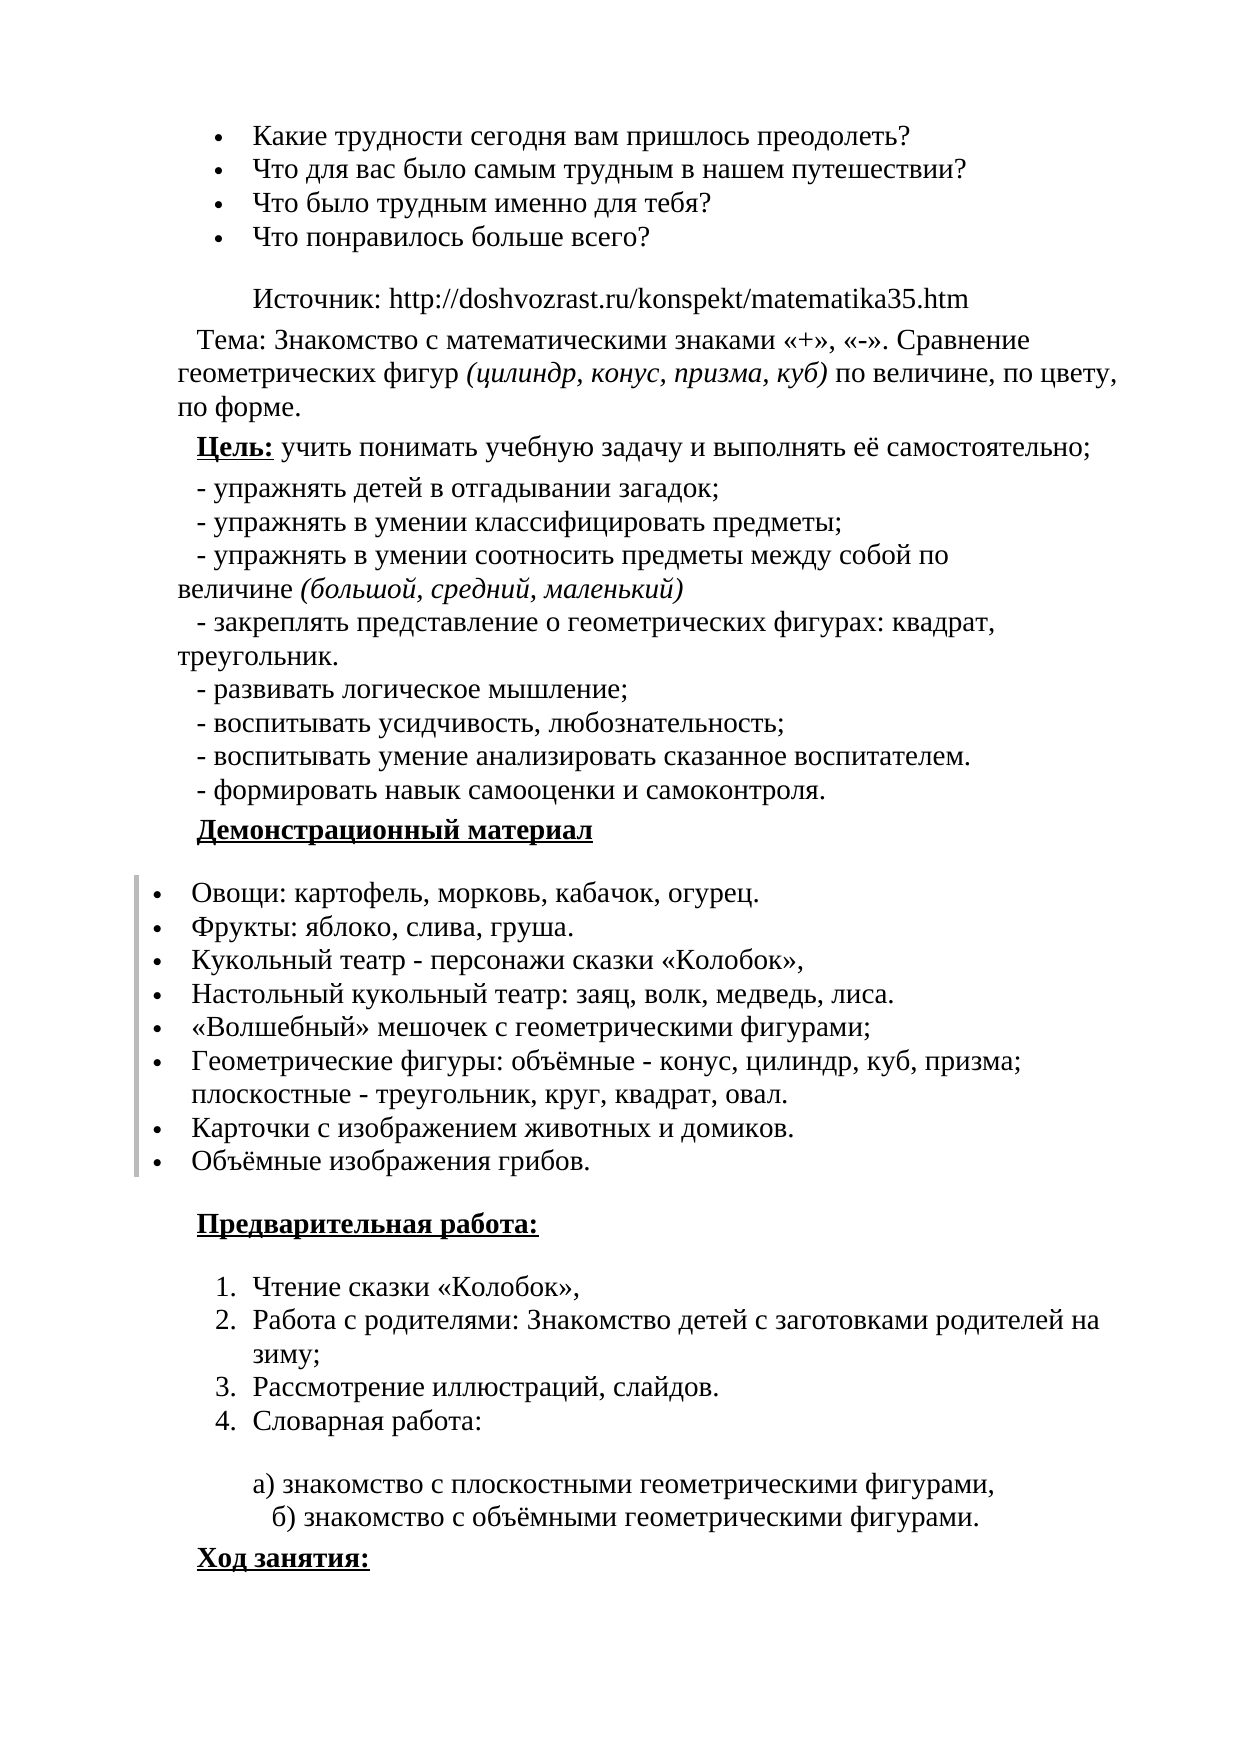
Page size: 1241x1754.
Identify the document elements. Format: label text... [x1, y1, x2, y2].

list Рассмотрение иллюстраций, слайдов. [215, 1369, 1152, 1403]
list Что было трудным именно для тебя? [215, 185, 1152, 219]
list Карточки с изображением животных и домиков. [139, 1110, 1152, 1143]
list «Волшебный» мешочек с геометрическими фигурами; [139, 1009, 1152, 1043]
text Источник: http://doshvozrast.ru/konspekt/matematika35.htm [252, 281, 1152, 315]
list Что для вас было самым трудным в нашем путешествии? [215, 152, 1152, 185]
text - упражнять детей в отгадывании загадок; [177, 470, 1152, 504]
list Кукольный театр - персонажи сказки «Колобок», [139, 942, 1152, 976]
list Геометрические фигуры: объёмные - конус, цилиндр, куб, призма; плоскостные - треугольник, круг, квадрат, овал. [139, 1043, 1152, 1110]
list Овощи: картофель, морковь, кабачок, огурец. [139, 875, 1152, 909]
text Ход занятия: [177, 1540, 1152, 1573]
text Демонстрационный материал [177, 812, 1152, 846]
text Цель: учить понимать учебную задачу и выполнять её самостоятельно; [177, 429, 1152, 463]
list Работа с родителями: Знакомство детей с заготовками родителей на зиму; [215, 1302, 1152, 1369]
text - воспитывать умение анализировать сказанное воспитателем. [177, 738, 1152, 772]
text б) знакомство с объёмными геометрическими фигурами. [252, 1499, 1152, 1533]
text - упражнять в умении соотносить предметы между собой по величине (большой, средний, маленький) [177, 537, 1152, 604]
list Словарная работа: [215, 1403, 1152, 1437]
text - воспитывать усидчивость, любознательность; [177, 705, 1152, 738]
list Фрукты: яблоко, слива, груша. [139, 909, 1152, 942]
list Настольный кукольный театр: заяц, волк, медведь, лиса. [139, 976, 1152, 1009]
text Тема: Знакомство с математическими знаками «+», «-». Сравнение геометрических фигур (цилиндр, конус, призма, куб) по величине, по цвету, по форме. [177, 322, 1152, 423]
list Объёмные изображения грибов. [139, 1143, 1152, 1177]
text - закреплять представление о геометрических фигурах: квадрат, треугольник. [177, 604, 1152, 671]
text - развивать логическое мышление; [177, 671, 1152, 705]
text а) знакомство с плоскостными геометрическими фигурами, [252, 1466, 1152, 1499]
text Предварительная работа: [177, 1206, 1152, 1240]
text - упражнять в умении классифицировать предметы; [177, 504, 1152, 537]
text - формировать навык самооценки и самоконтроля. [177, 772, 1152, 806]
list Что понравилось больше всего? [215, 219, 1152, 252]
list Какие трудности сегодня вам пришлось преодолеть? [215, 118, 1152, 152]
list Чтение сказки «Колобок», [215, 1269, 1152, 1302]
